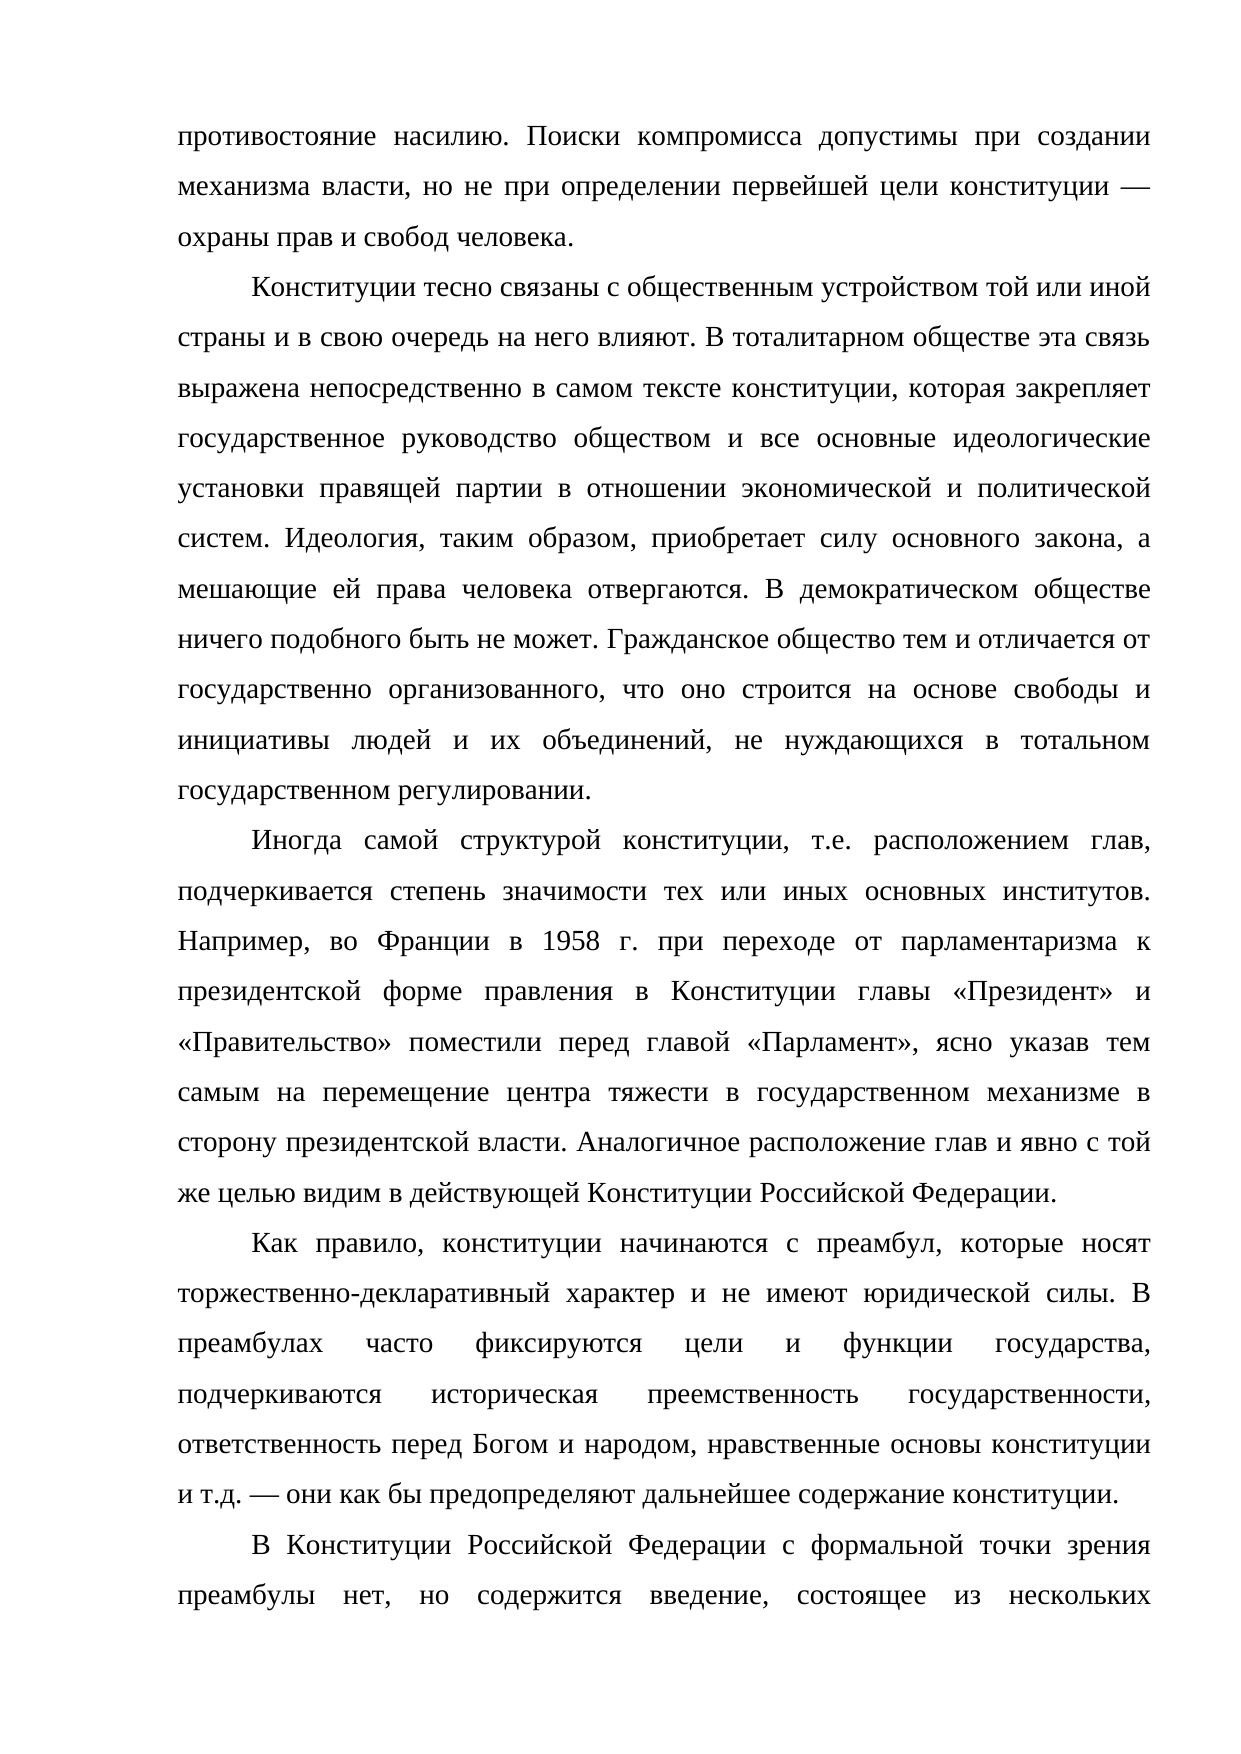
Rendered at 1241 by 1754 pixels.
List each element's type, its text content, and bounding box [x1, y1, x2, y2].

text Иногда самой структурой конституции, т.е. расположением глав, подчеркивается степень значимости тех или иных основных институтов. Например, во Франции в 1958 г. при переходе от парламентаризма к президентской форме правления в Конституции главы «Президент» и «Правительство» поместили перед главой «Парламент», ясно указав тем самым на перемещение центра тяжести в государственном механизме в сторону президентской власти. Аналогичное расположение глав и явно с той же целью видим в действующей Конституции Российской Федерации. [177, 822, 1152, 1208]
text Как правило, конституции начинаются с преамбул, которые носят торжественно-декларативный характер и не имеют юридической силы. В преамбулах часто фиксируются цели и функции государства, подчеркиваются историческая преемственность государственности, ответственность перед Богом и народом, нравственные основы конституции и т.д. — они как бы предопределяют дальнейшее содержание конституции. [177, 1225, 1152, 1510]
text Конституции тесно связаны с общественным устройством той или иной страны и в свою очередь на него влияют. В тоталитарном обществе эта связь выражена непосредственно в самом тексте конституции, которая закрепляет государственное руководство обществом и все основные идеологические установки правящей партии в отношении экономической и политической систем. Идеология, таким образом, приобретает силу основного закона, а мешающие ей права человека отвергаются. В демократическом обществе ничего подобного быть не может. Гражданское общество тем и отличается от государственно организованного, что оно строится на основе свободы и инициативы людей и их объединений, не нуждающихся в тотальном государственном регулировании. [177, 269, 1152, 806]
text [177, 1527, 1152, 1611]
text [177, 118, 1152, 252]
